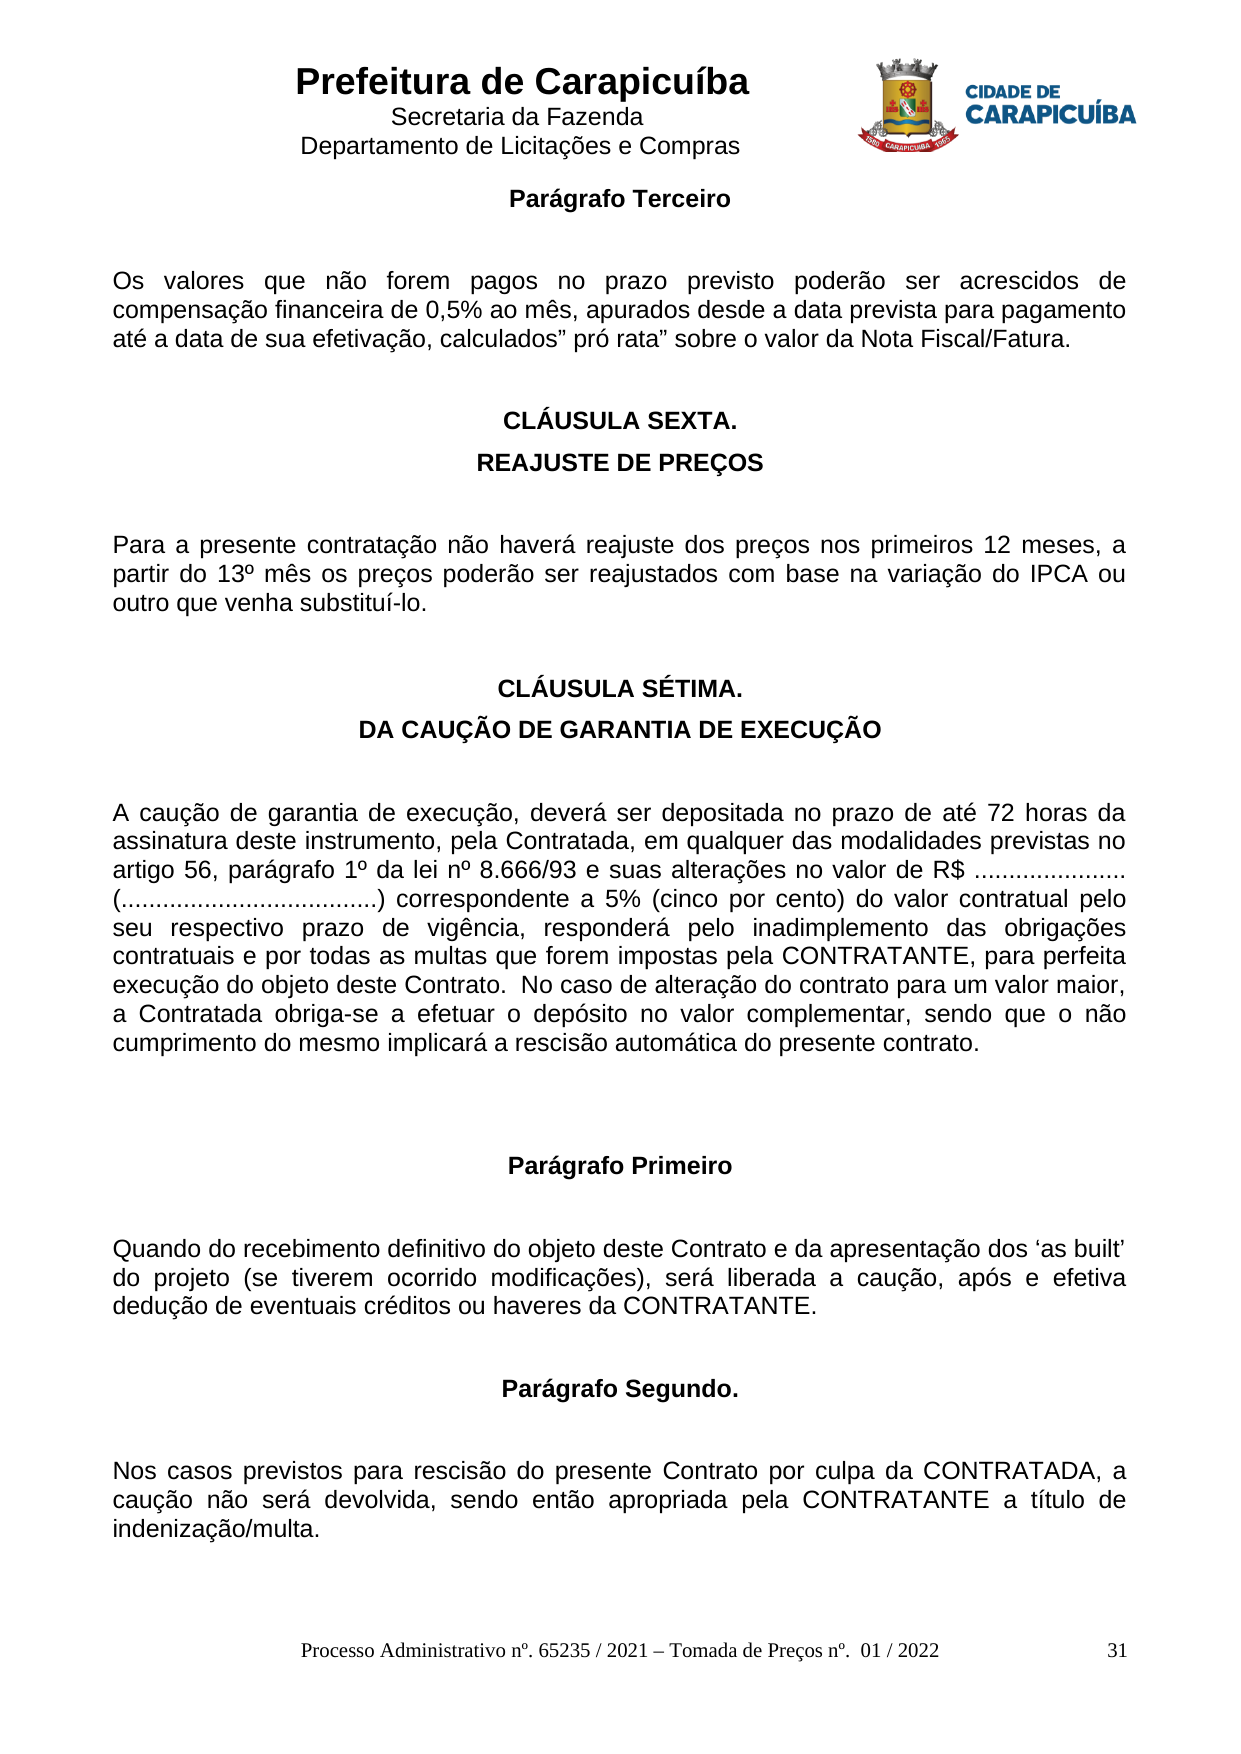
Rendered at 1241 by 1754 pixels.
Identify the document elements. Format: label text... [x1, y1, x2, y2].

text CLÁUSULA SEXTA. [112, 406, 1128, 435]
text A caução de garantia de execução, deverá ser depositada no prazo de até 72 horas da assinatura deste instrumento, pela Contratada, em qualquer das modalidades previstas no artigo 56, parágrafo 1º da lei nº 8.666/93 e suas alterações no valor de R$ ...................... (.....................................) correspondente a 5% (cinco por cento) do valor contratual pelo seu respectivo prazo de vigência, responderá pelo inadimplemento das obrigações contratuais e por todas as multas que forem impostas pela CONTRATANTE, para perfeita execução do objeto deste Contrato. No caso de alteração do contrato para um valor maior, a Contratada obriga-se a efetuar o depósito no valor complementar, sendo que o não cumprimento do mesmo implicará a rescisão automática do presente contrato. [112, 797, 1128, 1056]
text Quando do recebimento definitivo do objeto deste Contrato e da apresentação dos ‘as built’ do projeto (se tiverem ocorrido modificações), será liberada a caução, após e efetiva dedução de eventuais créditos ou haveres da CONTRATANTE. [112, 1234, 1128, 1320]
text CLÁUSULA SÉTIMA. [112, 674, 1128, 702]
text Nos casos previstos para rescisão do presente Contrato por culpa da CONTRATADA, a caução não será devolvida, sendo então apropriada pela CONTRATANTE a título de indenização/multa. [112, 1456, 1128, 1542]
picture [857, 57, 1139, 152]
text Os valores que não forem pagos no prazo previsto poderão ser acrescidos de compensação financeira de 0,5% ao mês, apurados desde a data prevista para pagamento até a data de sua efetivação, calculados” pró rata” sobre o valor da Nota Fiscal/Fatura. [112, 266, 1128, 352]
text Parágrafo Primeiro [112, 1151, 1128, 1180]
text Parágrafo Terceiro [112, 184, 1128, 212]
text DA CAUÇÃO DE GARANTIA DE EXECUÇÃO [112, 715, 1128, 744]
text REAJUSTE DE PREÇOS [112, 447, 1128, 476]
text Para a presente contratação não haverá reajuste dos preços nos primeiros 12 meses, a partir do 13º mês os preços poderão ser reajustados com base na variação do IPCA ou outro que venha substituí-lo. [112, 530, 1128, 616]
text Parágrafo Segundo. [112, 1374, 1128, 1402]
